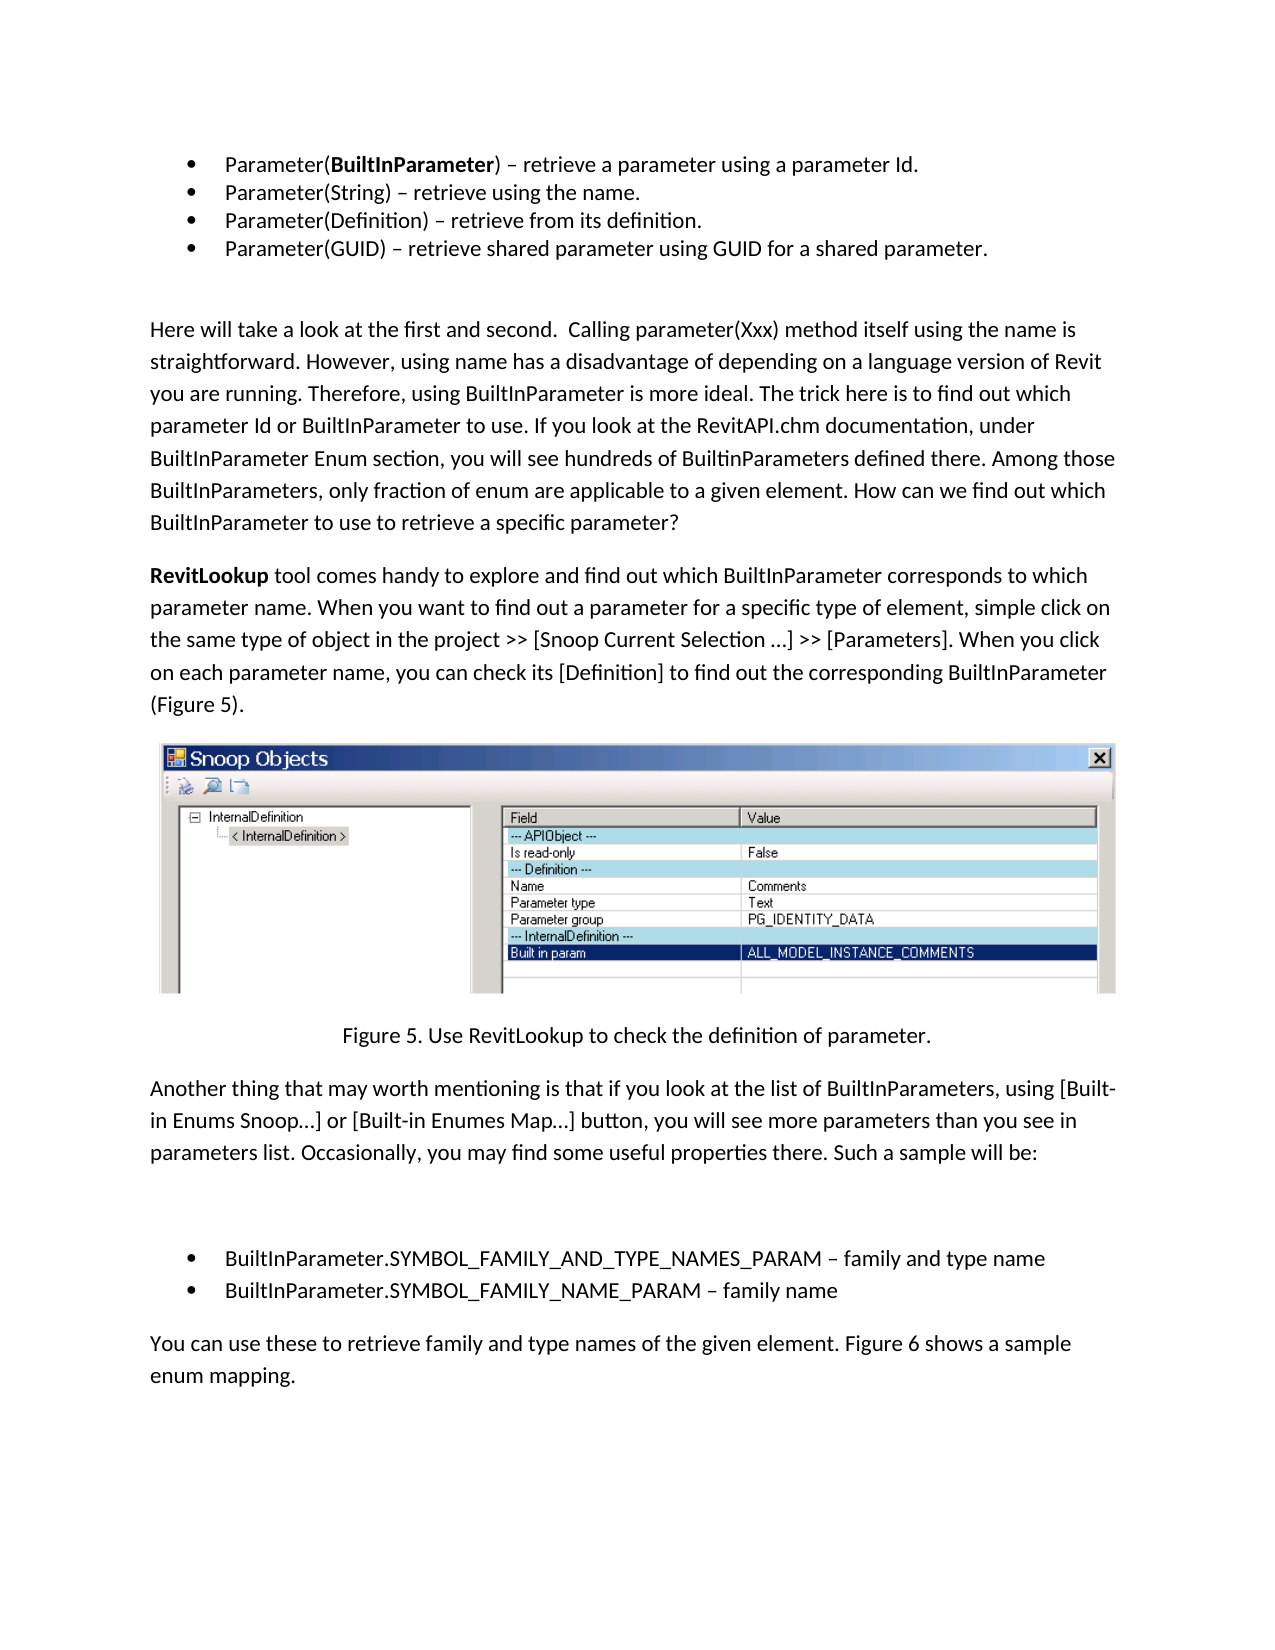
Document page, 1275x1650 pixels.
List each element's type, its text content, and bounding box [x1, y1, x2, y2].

list BuiltInParameter.SYMBOL_FAMILY_AND_TYPE_NAMES_PARAM – family and type name [187, 1244, 1125, 1272]
text RevitLookup tool comes handy to explore and find out which BuiltInParameter corresponds to which parameter name. When you want to find out a parameter for a specific type of element, simple click on the same type of object in the project >> [Snoop Current Selection …] >> [Parameters]. When you click on each parameter name, you can check its [Definition] to find out the corresponding BuiltInParameter (Figure 5). [150, 561, 1125, 718]
text You can use these to retrieve family and type names of the given element. Figure 6 shows a sample enum mapping. [150, 1329, 1125, 1389]
text Another thing that may worth mentioning is that if you look at the list of BuiltInParameters, using [Built-in Enums Snoop…] or [Built-in Enumes Map…] button, you will see more parameters than you see in parameters list. Occasionally, you may find some useful properties there. Such a sample will be: [150, 1074, 1125, 1166]
list Parameter(BuiltInParameter) – retrieve a parameter using a parameter Id. [187, 150, 1125, 178]
text Here will take a look at the first and second. Calling parameter(Xxx) method itself using the name is straightforward. However, using name has a disadvantage of depending on a language version of Revit you are running. Therefore, using BuiltInParameter is more ideal. The trick here is to find out which parameter Id or BuiltInParameter to use. If you look at the RevitAPI.chm documentation, under BuiltInParameter Enum section, you will see hundreds of BuiltinParameters defined there. Among those BuiltInParameters, only fraction of enum are applicable to a given element. How can we find out which BuiltInParameter to use to retrieve a specific parameter? [150, 315, 1125, 536]
list Parameter(GUID) – retrieve shared parameter using GUID for a shared parameter. [187, 234, 1125, 262]
list Parameter(Definition) – retrieve from its definition. [187, 206, 1125, 234]
list BuiltInParameter.SYMBOL_FAMILY_NAME_PARAM – family name [187, 1276, 1125, 1304]
picture [159, 743, 1116, 996]
list Parameter(String) – retrieve using the name. [187, 178, 1125, 206]
text Figure 5. Use RevitLookup to check the definition of parameter. [150, 1021, 1125, 1049]
